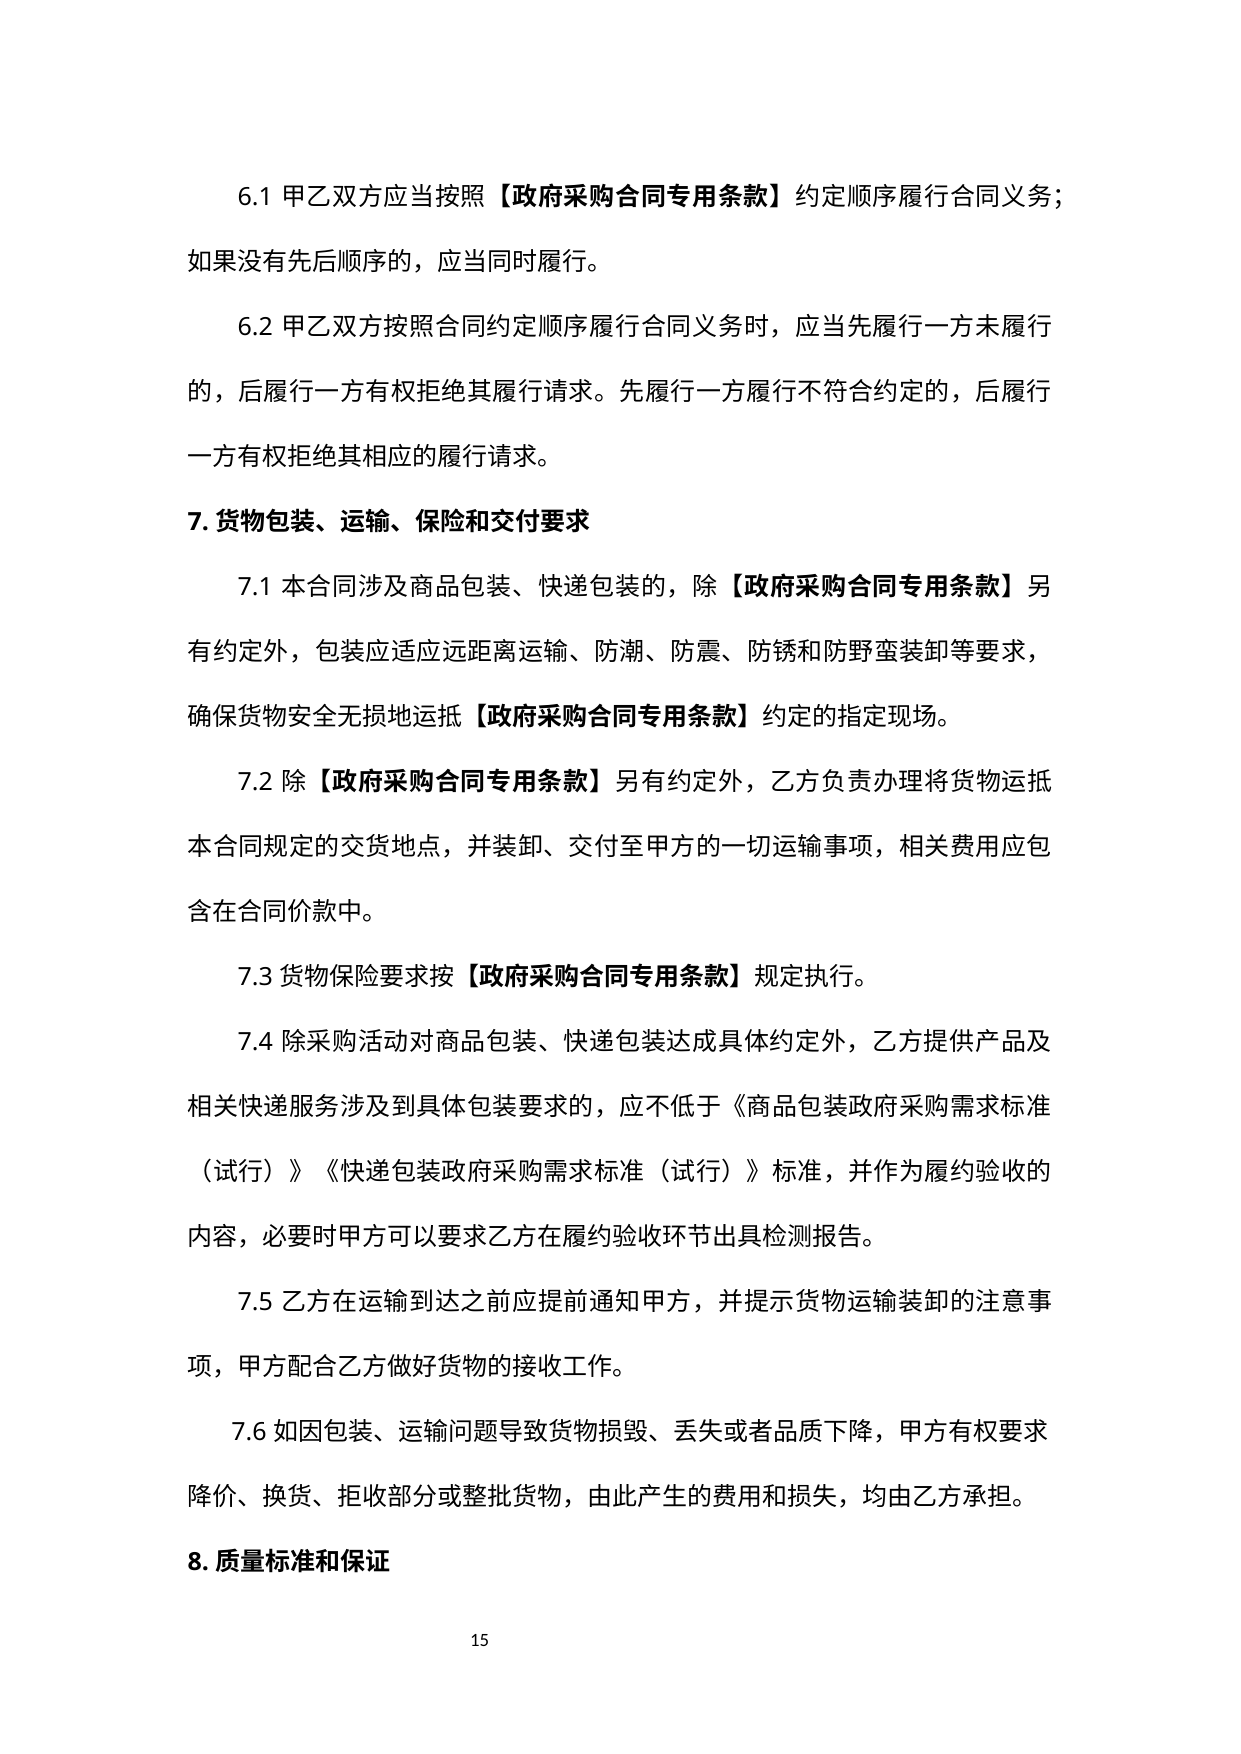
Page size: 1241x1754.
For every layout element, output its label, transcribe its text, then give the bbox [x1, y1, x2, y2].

text 7.1 本合同涉及商品包装、快递包装的，除【政府采购合同专用条款】另有约定外，包装应适应远距离运输、防潮、防震、防锈和防野蛮装卸等要求，确保货物安全无损地运抵【政府采购合同专用条款】约定的指定现场。 [187, 552, 1053, 747]
text 7. 货物包装、运输、保险和交付要求 [187, 487, 1053, 552]
text 7.5 乙方在运输到达之前应提前通知甲方，并提示货物运输装卸的注意事项，甲方配合乙方做好货物的接收工作。 [187, 1267, 1053, 1397]
text 6.2 甲乙双方按照合同约定顺序履行合同义务时，应当先履行一方未履行的，后履行一方有权拒绝其履行请求。先履行一方履行不符合约定的，后履行一方有权拒绝其相应的履行请求。 [187, 292, 1053, 487]
text 8. 质量标准和保证 [187, 1527, 1053, 1592]
text 7.2 除【政府采购合同专用条款】另有约定外，乙方负责办理将货物运抵本合同规定的交货地点，并装卸、交付至甲方的一切运输事项，相关费用应包含在合同价款中。 [187, 747, 1053, 942]
text 7.6 如因包装、运输问题导致货物损毁、丢失或者品质下降，甲方有权要求降价、换货、拒收部分或整批货物，由此产生的费用和损失，均由乙方承担。 [187, 1397, 1053, 1527]
text 7.3 货物保险要求按【政府采购合同专用条款】规定执行。 [187, 942, 1053, 1007]
text 6.1 甲乙双方应当按照【政府采购合同专用条款】约定顺序履行合同义务；如果没有先后顺序的，应当同时履行。 [187, 162, 1053, 292]
text 7.4 除采购活动对商品包装、快递包装达成具体约定外，乙方提供产品及相关快递服务涉及到具体包装要求的，应不低于《商品包装政府采购需求标准（试行）》《快递包装政府采购需求标准（试行）》标准，并作为履约验收的内容，必要时甲方可以要求乙方在履约验收环节出具检测报告。 [187, 1007, 1053, 1267]
